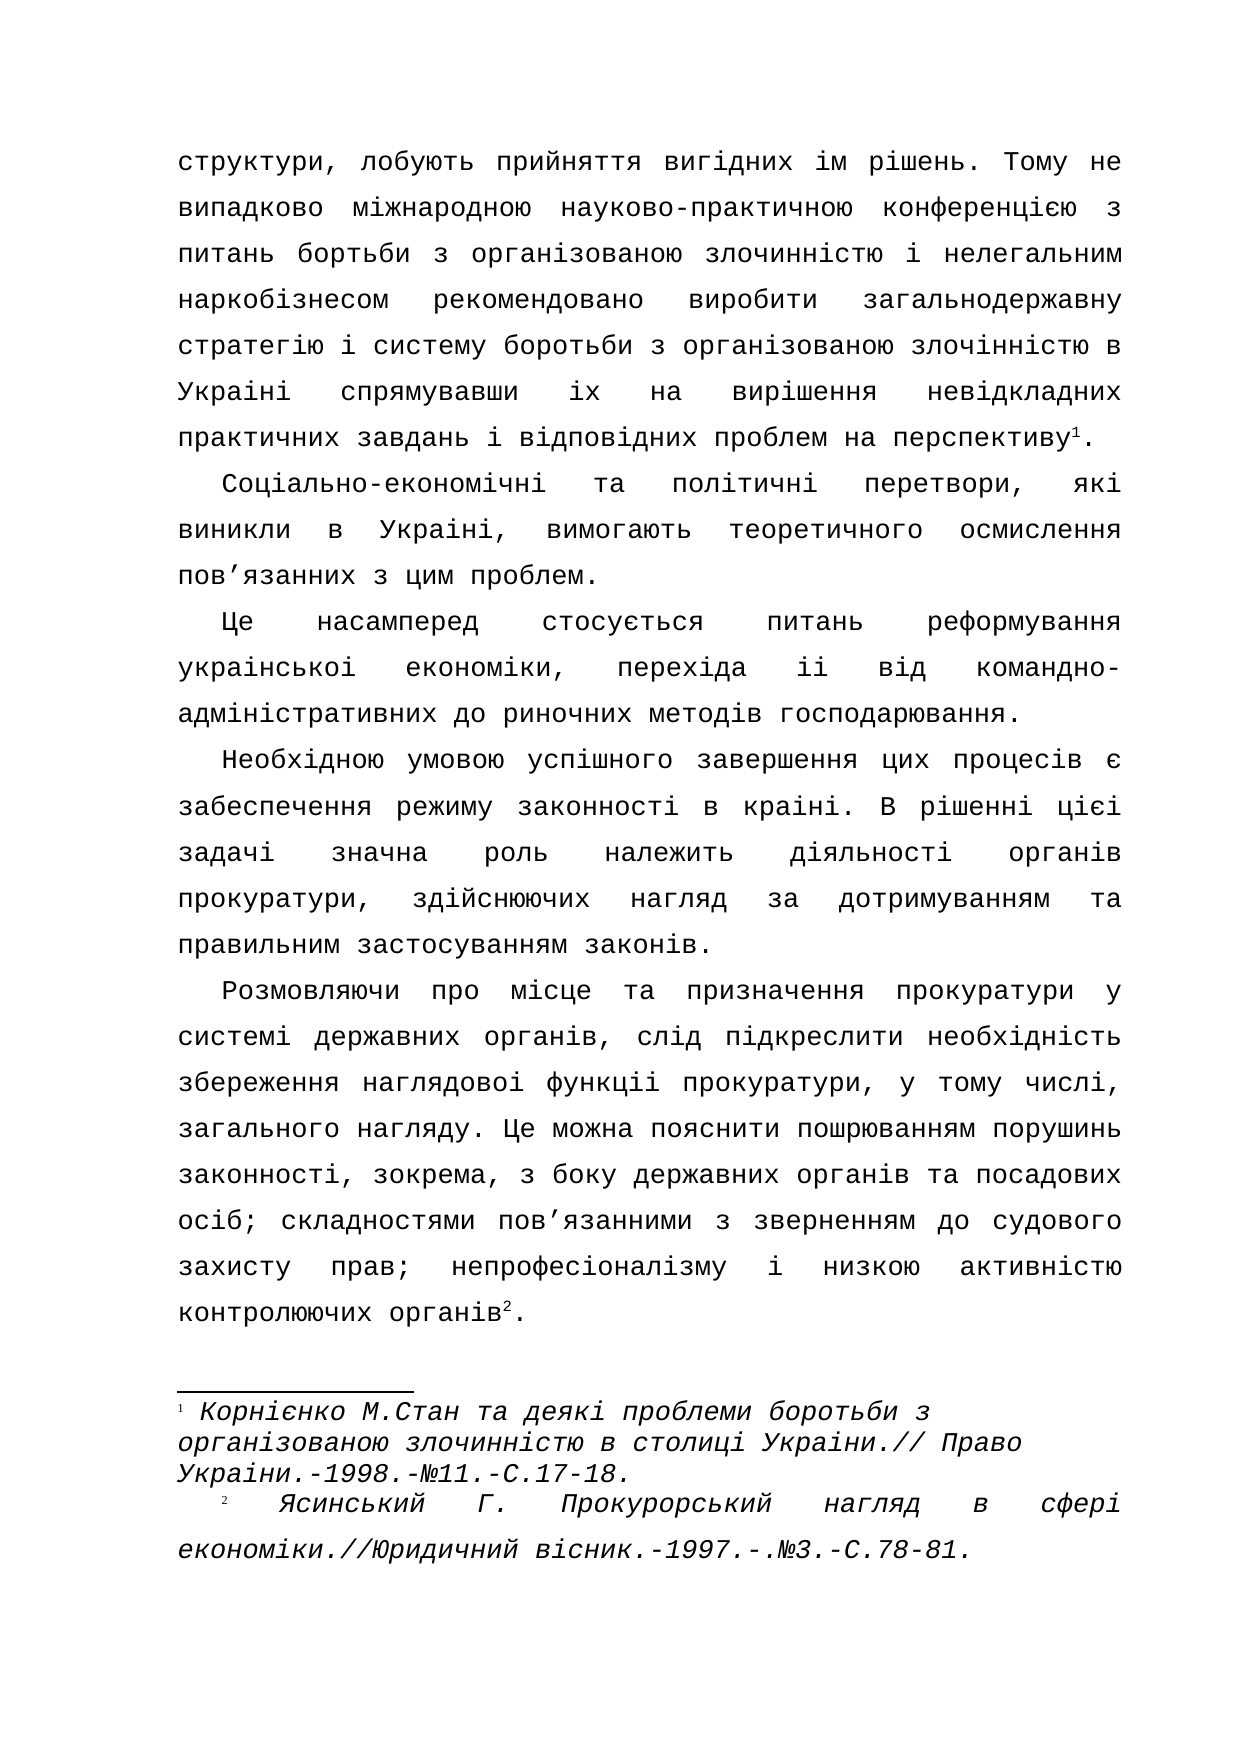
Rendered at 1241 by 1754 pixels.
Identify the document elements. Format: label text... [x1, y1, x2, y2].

text Це насамперед стосується питань реформування украінськоі економіки, перехіда іі від командно-адміністративних до риночних методів господарювання. [177, 608, 1122, 731]
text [177, 148, 1122, 455]
text Соціально-економічні та політичні перетвори, які виникли в Украіні, вимогають теоретичного осмислення пов’язанних з цим проблем. [177, 470, 1122, 593]
text Розмовляючи про місце та призначення прокуратури у системі державних органів, слід підкреслити необхідність збереження наглядовоі функціі прокуратури, у тому числі, загального нагляду. Це можна пояснити пошрюванням порушинь законності, зокрема, з боку державних органів та посадових осіб; складностями пов’язанними з зверненням до судового захисту прав; непрофесіоналізму і низкою активністю контролюючих органів. [177, 976, 1122, 1329]
text Необхідною умовою успішного завершення цих процесів є забеспечення режиму законності в краіні. В рішенні цієі задачі значна роль належить діяльності органів прокуратури, здійснюючих нагляд за дотримуванням та правильним застосуванням законів. [177, 746, 1122, 961]
